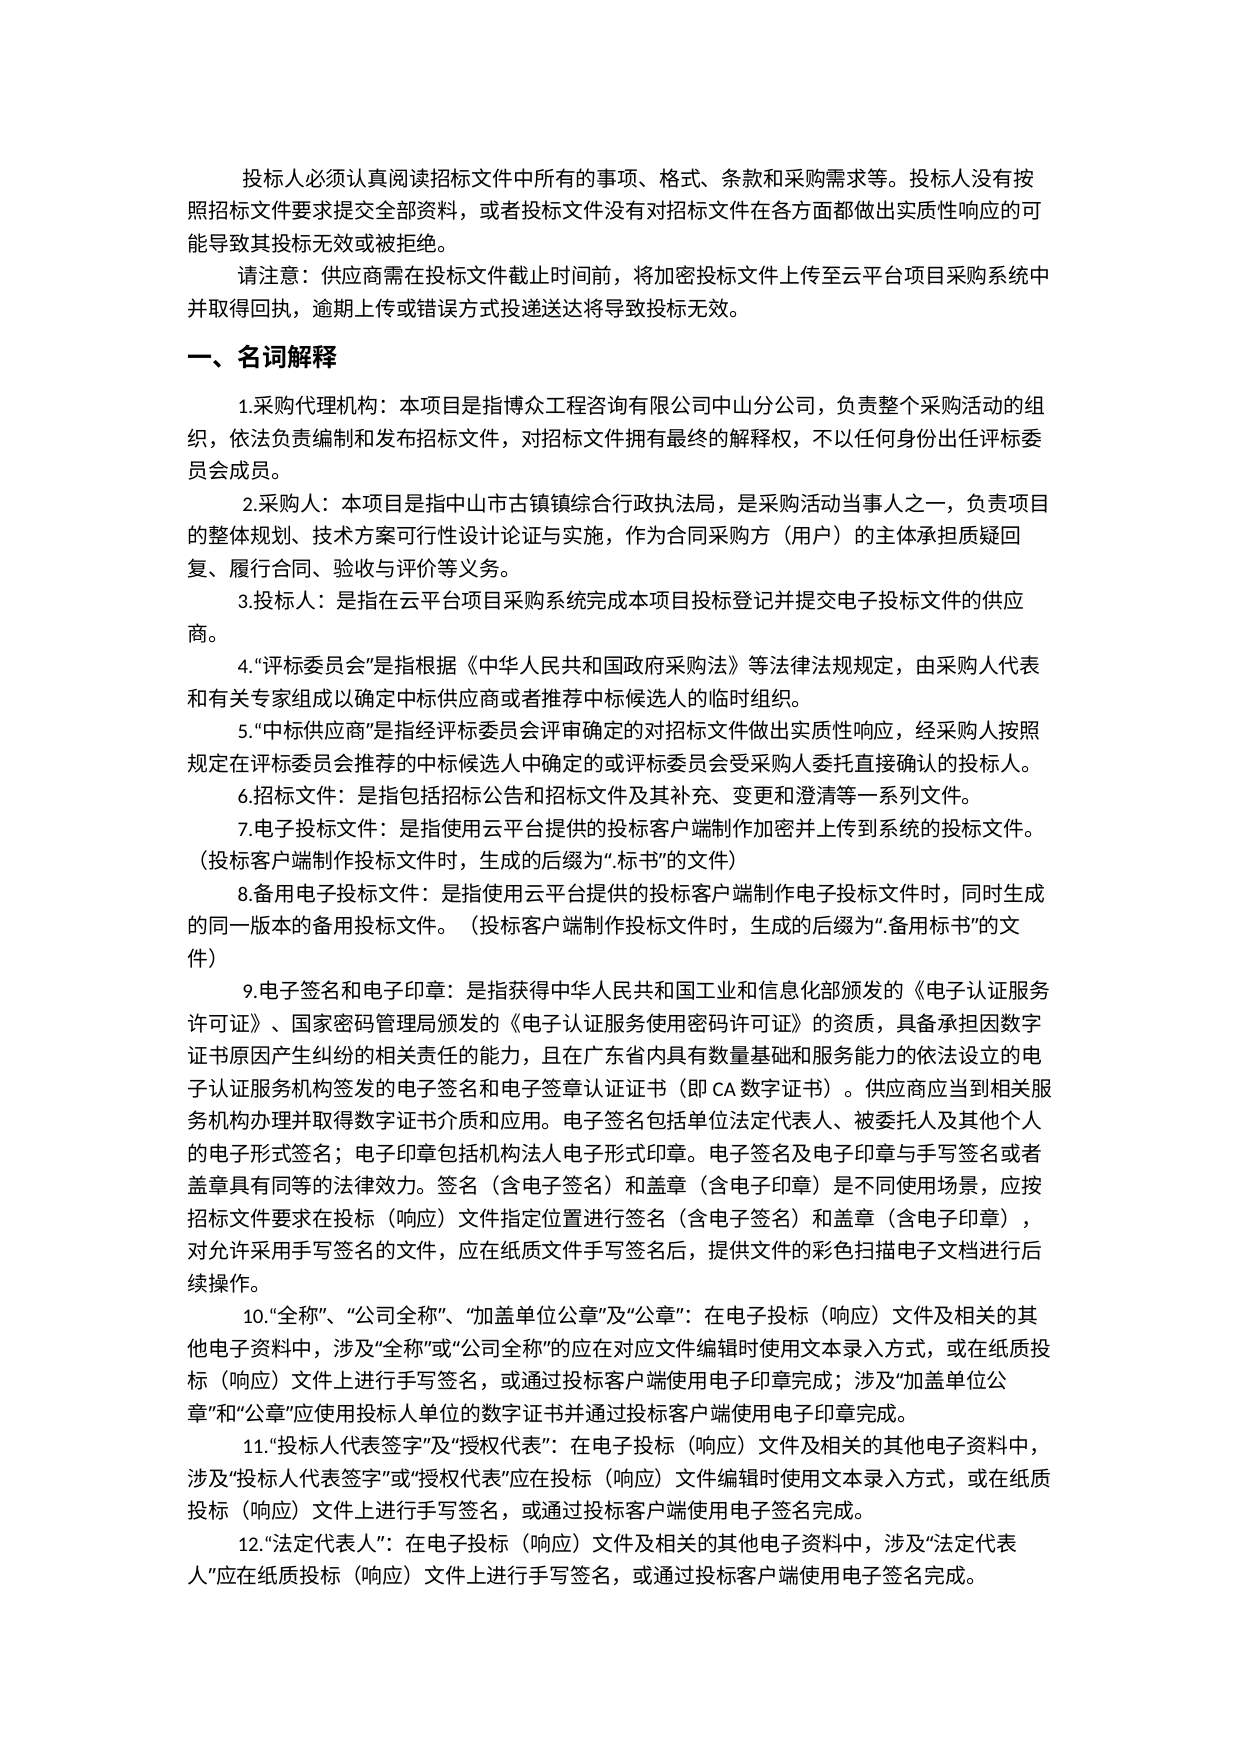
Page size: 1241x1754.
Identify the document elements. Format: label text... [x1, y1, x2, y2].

text 2.采购人：本项目是指中山市古镇镇综合行政执法局，是采购活动当事人之一，负责项目的整体规划、技术方案可行性设计论证与实施，作为合同采购方（用户）的主体承担质疑回复、履行合同、验收与评价等义务。 [187, 487, 1053, 584]
text 3.投标人：是指在云平台项目采购系统完成本项目投标登记并提交电子投标文件的供应商。 [187, 584, 1053, 649]
text 8.备用电子投标文件：是指使用云平台提供的投标客户端制作电子投标文件时，同时生成的同一版本的备用投标文件。（投标客户端制作投标文件时，生成的后缀为“.备用标书”的文件） [187, 877, 1053, 974]
text 11.“投标人代表签字”及“授权代表”：在电子投标（响应）文件及相关的其他电子资料中，涉及“投标人代表签字”或“授权代表”应在投标（响应）文件编辑时使用文本录入方式，或在纸质投标（响应）文件上进行手写签名，或通过投标客户端使用电子签名完成。 [187, 1429, 1053, 1527]
text 7.电子投标文件：是指使用云平台提供的投标客户端制作加密并上传到系统的投标文件。（投标客户端制作投标文件时，生成的后缀为“.标书”的文件） [187, 812, 1053, 877]
text 6.招标文件：是指包括招标公告和招标文件及其补充、变更和澄清等一系列文件。 [187, 779, 1053, 812]
text 10.“全称”、“公司全称”、“加盖单位公章”及“公章”：在电子投标（响应）文件及相关的其他电子资料中，涉及“全称”或“公司全称”的应在对应文件编辑时使用文本录入方式，或在纸质投标（响应）文件上进行手写签名，或通过投标客户端使用电子印章完成；涉及“加盖单位公章”和“公章”应使用投标人单位的数字证书并通过投标客户端使用电子印章完成。 [187, 1299, 1053, 1429]
text 1.采购代理机构：本项目是指博众工程咨询有限公司中山分公司，负责整个采购活动的组织，依法负责编制和发布招标文件，对招标文件拥有最终的解释权，不以任何身份出任评标委员会成员。 [187, 389, 1053, 487]
text 请注意：供应商需在投标文件截止时间前，将加密投标文件上传至云平台项目采购系统中并取得回执，逾期上传或错误方式投递送达将导致投标无效。 [187, 259, 1053, 324]
text 投标人必须认真阅读招标文件中所有的事项、格式、条款和采购需求等。投标人没有按照招标文件要求提交全部资料，或者投标文件没有对招标文件在各方面都做出实质性响应的可能导致其投标无效或被拒绝。 [187, 162, 1053, 259]
text 12.“法定代表人”：在电子投标（响应）文件及相关的其他电子资料中，涉及“法定代表人”应在纸质投标（响应）文件上进行手写签名，或通过投标客户端使用电子签名完成。 [187, 1527, 1053, 1592]
text 5.“中标供应商”是指经评标委员会评审确定的对招标文件做出实质性响应，经采购人按照规定在评标委员会推荐的中标候选人中确定的或评标委员会受采购人委托直接确认的投标人。 [187, 714, 1053, 779]
text 9.电子签名和电子印章：是指获得中华人民共和国工业和信息化部颁发的《电子认证服务许可证》、国家密码管理局颁发的《电子认证服务使用密码许可证》的资质，具备承担因数字证书原因产生纠纷的相关责任的能力，且在广东省内具有数量基础和服务能力的依法设立的电子认证服务机构签发的电子签名和电子签章认证证书（即CA数字证书）。供应商应当到相关服务机构办理并取得数字证书介质和应用。电子签名包括单位法定代表人、被委托人及其他个人的电子形式签名；电子印章包括机构法人电子形式印章。电子签名及电子印章与手写签名或者盖章具有同等的法律效力。签名（含电子签名）和盖章（含电子印章）是不同使用场景，应按招标文件要求在投标（响应）文件指定位置进行签名（含电子签名）和盖章（含电子印章），对允许采用手写签名的文件，应在纸质文件手写签名后，提供文件的彩色扫描电子文档进行后续操作。 [187, 974, 1053, 1299]
text 4.“评标委员会”是指根据《中华人民共和国政府采购法》等法律法规规定，由采购人代表和有关专家组成以确定中标供应商或者推荐中标候选人的临时组织。 [187, 649, 1053, 714]
text 一、名词解释 [187, 324, 1053, 389]
